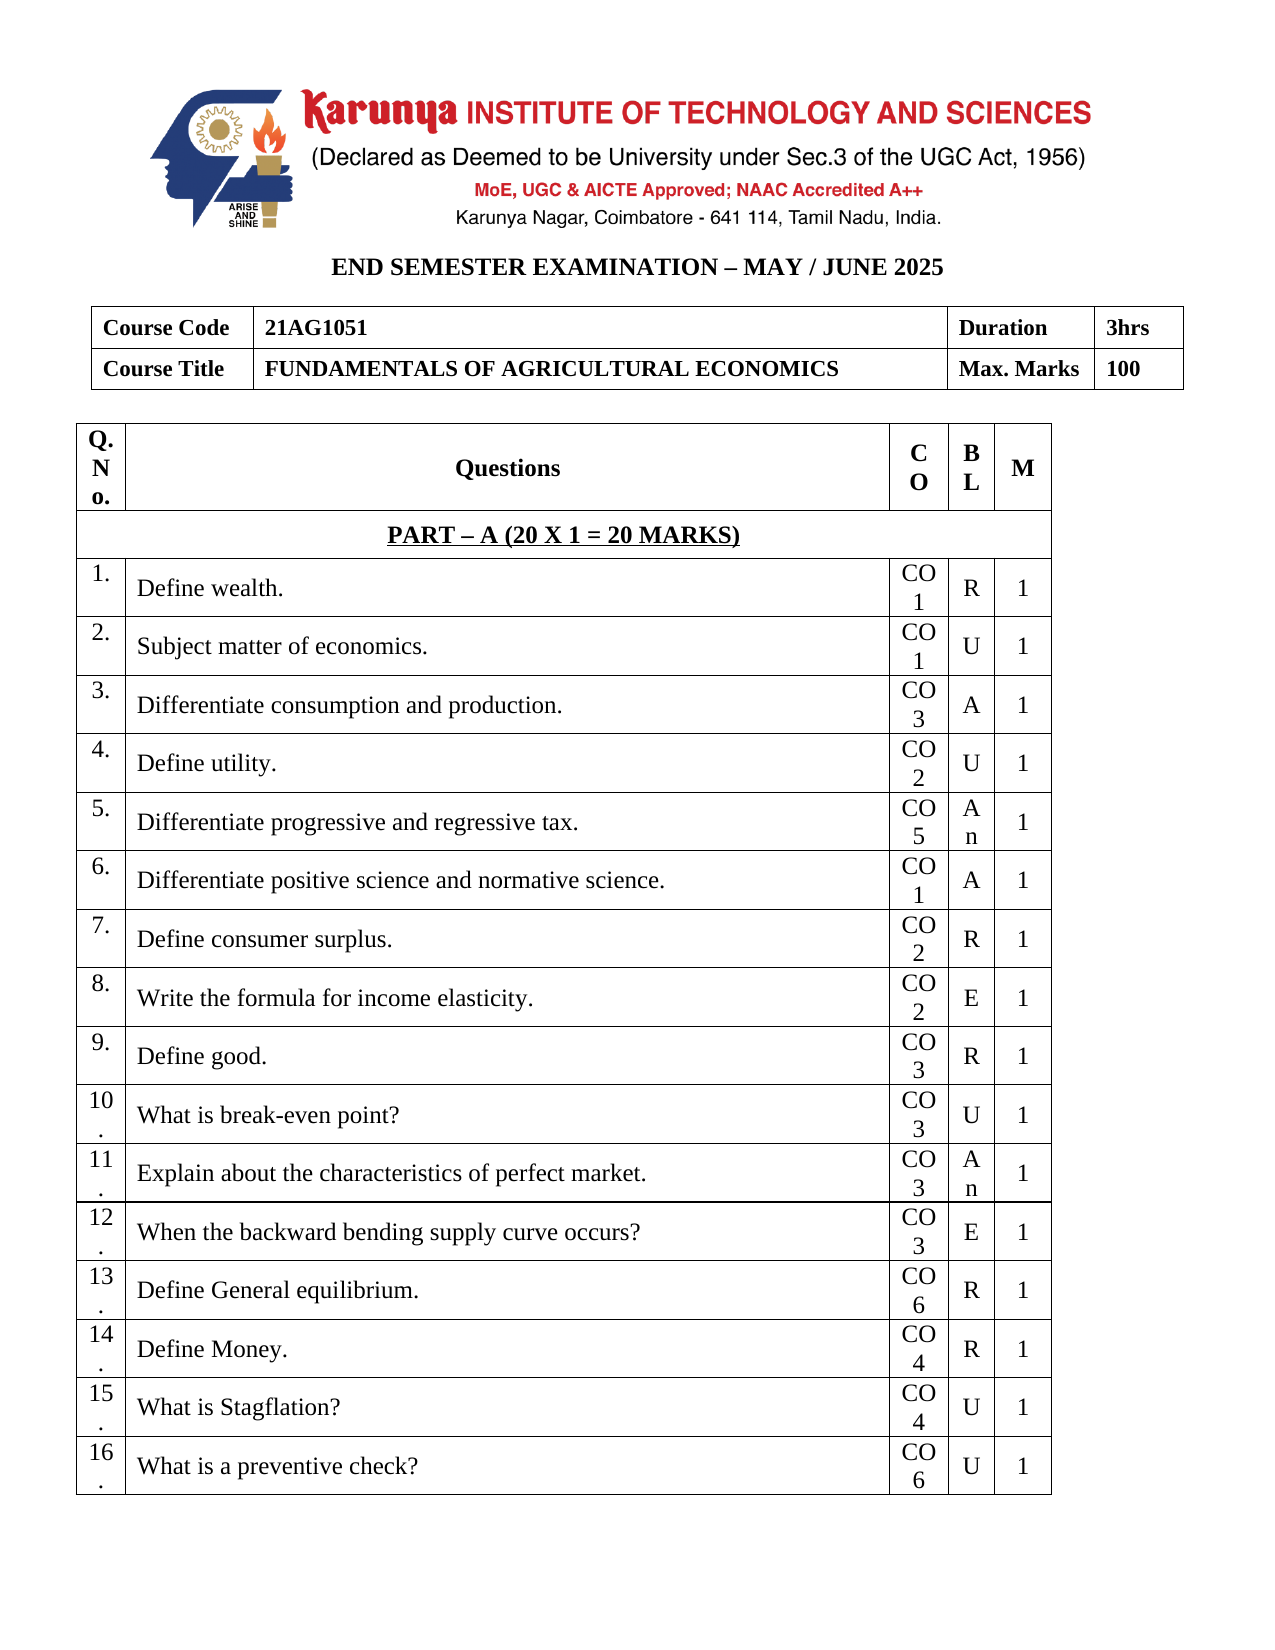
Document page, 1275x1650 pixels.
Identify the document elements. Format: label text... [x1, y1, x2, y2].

table_cell Define wealth. [126, 559, 889, 616]
table_header Questions [126, 424, 889, 510]
table_cell 3. [77, 676, 125, 733]
table_cell 13. [77, 1261, 125, 1318]
table_cell U [949, 1437, 994, 1494]
table_cell Define General equilibrium. [126, 1261, 889, 1318]
table_cell 8. [77, 968, 125, 1026]
table_cell 1 [995, 617, 1051, 674]
table_cell 1 [995, 793, 1051, 850]
picture [150, 89, 1091, 228]
table_cell A [949, 851, 994, 909]
table_cell An [949, 793, 994, 850]
table_cell 11. [77, 1144, 125, 1201]
table_cell Define consumer surplus. [126, 910, 889, 967]
table_cell 1 [995, 851, 1051, 909]
table_cell FUNDAMENTALS OF AGRICULTURAL ECONOMICS [254, 349, 947, 389]
table_cell 5. [77, 793, 125, 850]
table_cell U [949, 1085, 994, 1143]
table_cell Define Money. [126, 1320, 889, 1377]
table_cell CO2 [890, 968, 948, 1026]
text END SEMESTER EXAMINATION – MAY / JUNE 2025 [150, 252, 1125, 281]
table_cell CO4 [890, 1320, 948, 1377]
table_cell CO1 [890, 559, 948, 616]
table_cell 1. [77, 559, 125, 616]
table_cell Write the formula for income elasticity. [126, 968, 889, 1026]
table_cell 14. [77, 1320, 125, 1377]
table_cell U [949, 734, 994, 792]
table_cell What is a preventive check? [126, 1437, 889, 1494]
table_cell E [949, 1203, 994, 1260]
table_cell Define good. [126, 1027, 889, 1084]
table_header CO [890, 424, 948, 510]
table_cell 1 [995, 559, 1051, 616]
table_cell CO3 [890, 676, 948, 733]
table_cell 6. [77, 851, 125, 909]
table_cell 10. [77, 1085, 125, 1143]
table_cell 7. [77, 910, 125, 967]
table_cell 1 [995, 734, 1051, 792]
table_cell PART – A (20 X 1 = 20 MARKS) [77, 511, 1051, 557]
table_cell CO4 [890, 1378, 948, 1436]
table_cell CO3 [890, 1144, 948, 1201]
table_cell Max. Marks [948, 349, 1094, 389]
table_cell CO5 [890, 793, 948, 850]
table_cell R [949, 559, 994, 616]
table_cell 1 [995, 1144, 1051, 1201]
table_cell R [949, 1261, 994, 1318]
table_cell 1 [995, 1437, 1051, 1494]
table_cell 9. [77, 1027, 125, 1084]
table_cell 1 [995, 1320, 1051, 1377]
table_cell 12. [77, 1203, 125, 1260]
table_cell CO3 [890, 1027, 948, 1084]
table_cell CO1 [890, 617, 948, 674]
table_cell 1 [995, 1203, 1051, 1260]
table_cell E [949, 968, 994, 1026]
table_header Duration [948, 307, 1094, 347]
table_cell R [949, 910, 994, 967]
table_cell CO3 [890, 1203, 948, 1260]
table_cell R [949, 1027, 994, 1084]
table_cell 1 [995, 1027, 1051, 1084]
table_cell U [949, 1378, 994, 1436]
table_cell Differentiate progressive and regressive tax. [126, 793, 889, 850]
table_cell CO2 [890, 734, 948, 792]
table_cell What is Stagflation? [126, 1378, 889, 1436]
table_header 21AG1051 [254, 307, 947, 347]
table_cell A [949, 676, 994, 733]
table_cell 1 [995, 1378, 1051, 1436]
table_cell U [949, 617, 994, 674]
table_cell Define utility. [126, 734, 889, 792]
table_cell 1 [995, 1085, 1051, 1143]
table_cell 1 [995, 676, 1051, 733]
table_header BL [949, 424, 994, 510]
table_header M [995, 424, 1051, 510]
table_cell An [949, 1144, 994, 1201]
table_cell Course Title [92, 349, 253, 389]
table_header 3hrs [1095, 307, 1183, 347]
table_cell Differentiate positive science and normative science. [126, 851, 889, 909]
table_cell 15. [77, 1378, 125, 1436]
table_cell CO6 [890, 1437, 948, 1494]
table_header Q. No. [77, 424, 125, 510]
table_cell When the backward bending supply curve occurs? [126, 1203, 889, 1260]
table_cell CO1 [890, 851, 948, 909]
table_cell What is break-even point? [126, 1085, 889, 1143]
table_cell 100 [1095, 349, 1183, 389]
table_cell R [949, 1320, 994, 1377]
table_cell Explain about the characteristics of perfect market. [126, 1144, 889, 1201]
table_cell 1 [995, 910, 1051, 967]
table_cell 1 [995, 968, 1051, 1026]
table_cell CO2 [890, 910, 948, 967]
table_cell 2. [77, 617, 125, 674]
table_cell CO3 [890, 1085, 948, 1143]
table_cell 16. [77, 1437, 125, 1494]
table_cell 4. [77, 734, 125, 792]
table_cell Subject matter of economics. [126, 617, 889, 674]
table_cell 1 [995, 1261, 1051, 1318]
table_cell CO6 [890, 1261, 948, 1318]
table_header Course Code [92, 307, 253, 347]
table_cell Differentiate consumption and production. [126, 676, 889, 733]
